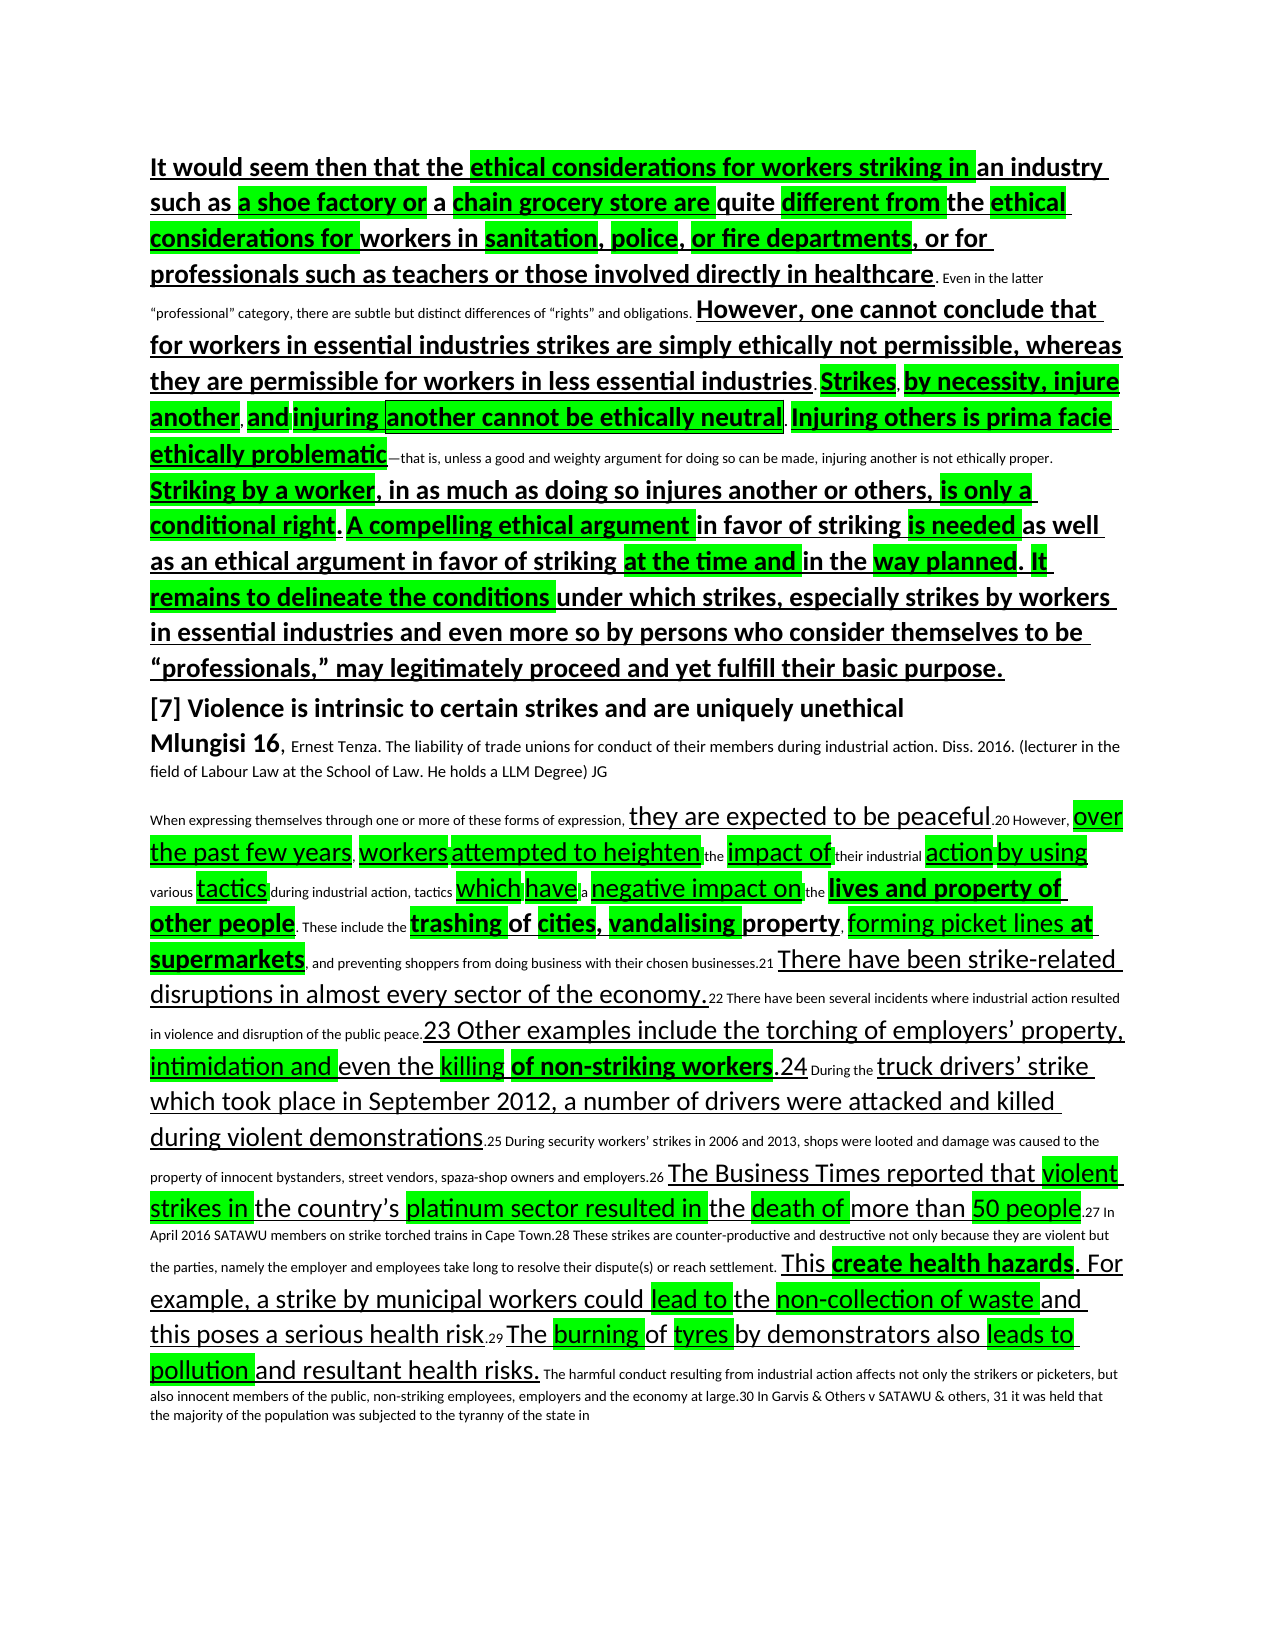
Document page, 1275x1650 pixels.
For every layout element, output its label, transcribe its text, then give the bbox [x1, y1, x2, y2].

text Mlungisi 16, Ernest Tenza. The liability of trade unions for conduct of their members during industrial action. Diss. 2016. (lecturer in the field of Labour Law at the School of Law. He holds a LLM Degree) JG [150, 726, 1125, 781]
subtitle It would seem then that the ethical considerations for workers striking in an industry such as a shoe factory or a chain grocery store are quite different from the ethical considerations for workers in sanitation, police, or fire departments, or for professionals such as teachers or those involved directly in healthcare. Even in the latter “professional” category, there are subtle but distinct differences of “rights” and obligations. However, one cannot conclude that for workers in essential industries strikes are simply ethically not permissible, whereas they are permissible for workers in less essential industries. Strikes, by necessity, injure another, and injuring another cannot be ethically neutral. Injuring others is prima facie ethically problematic—that is, unless a good and weighty argument for doing so can be made, injuring another is not ethically proper. Striking by a worker, in as much as doing so injures another or others, is only a conditional right. A compelling ethical argument in favor of striking is needed as well as an ethical argument in favor of striking at the time and in the way planned. It remains to delineate the conditions under which strikes, especially strikes by workers in essential industries and even more so by persons who consider themselves to be “professionals,” may legitimately proceed and yet fulfill their basic purpose. [150, 150, 1125, 684]
subtitle [7] Violence is intrinsic to certain strikes and are uniquely unethical [150, 691, 1125, 724]
text When expressing themselves through one or more of these forms of expression, they are expected to be peaceful.20 However, over the past few years, workers attempted to heighten the impact of their industrial action by using various tactics during industrial action, tactics which have a negative impact on the lives and property of other people. These include the trashing of cities, vandalising property, forming picket lines at supermarkets, and preventing shoppers from doing business with their chosen businesses.21 There have been strike-related disruptions in almost every sector of the economy.22 There have been several incidents where industrial action resulted in violence and disruption of the public peace.23 Other examples include the torching of employers’ property, intimidation and even the killing of non-striking workers.24 During the truck drivers’ strike which took place in September 2012, a number of drivers were attacked and killed during violent demonstrations.25 During security workers’ strikes in 2006 and 2013, shops were looted and damage was caused to the property of innocent bystanders, street vendors, spaza-shop owners and employers.26 The Business Times reported that violent strikes in the country’s platinum sector resulted in the death of more than 50 people.27 In April 2016 SATAWU members on strike torched trains in Cape Town.28 These strikes are counter-productive and destructive not only because they are violent but the parties, namely the employer and employees take long to resolve their dispute(s) or reach settlement. This create health hazards. For example, a strike by municipal workers could lead to the non-collection of waste and this poses a serious health risk.29 The burning of tyres by demonstrators also leads to pollution and resultant health risks. The harmful conduct resulting from industrial action affects not only the strikers or picketers, but also innocent members of the public, non-striking employees, employers and the economy at large.30 In Garvis & Others v SATAWU & others, 31 it was held that the majority of the population was subjected to the tyranny of the state in [150, 799, 1125, 1424]
